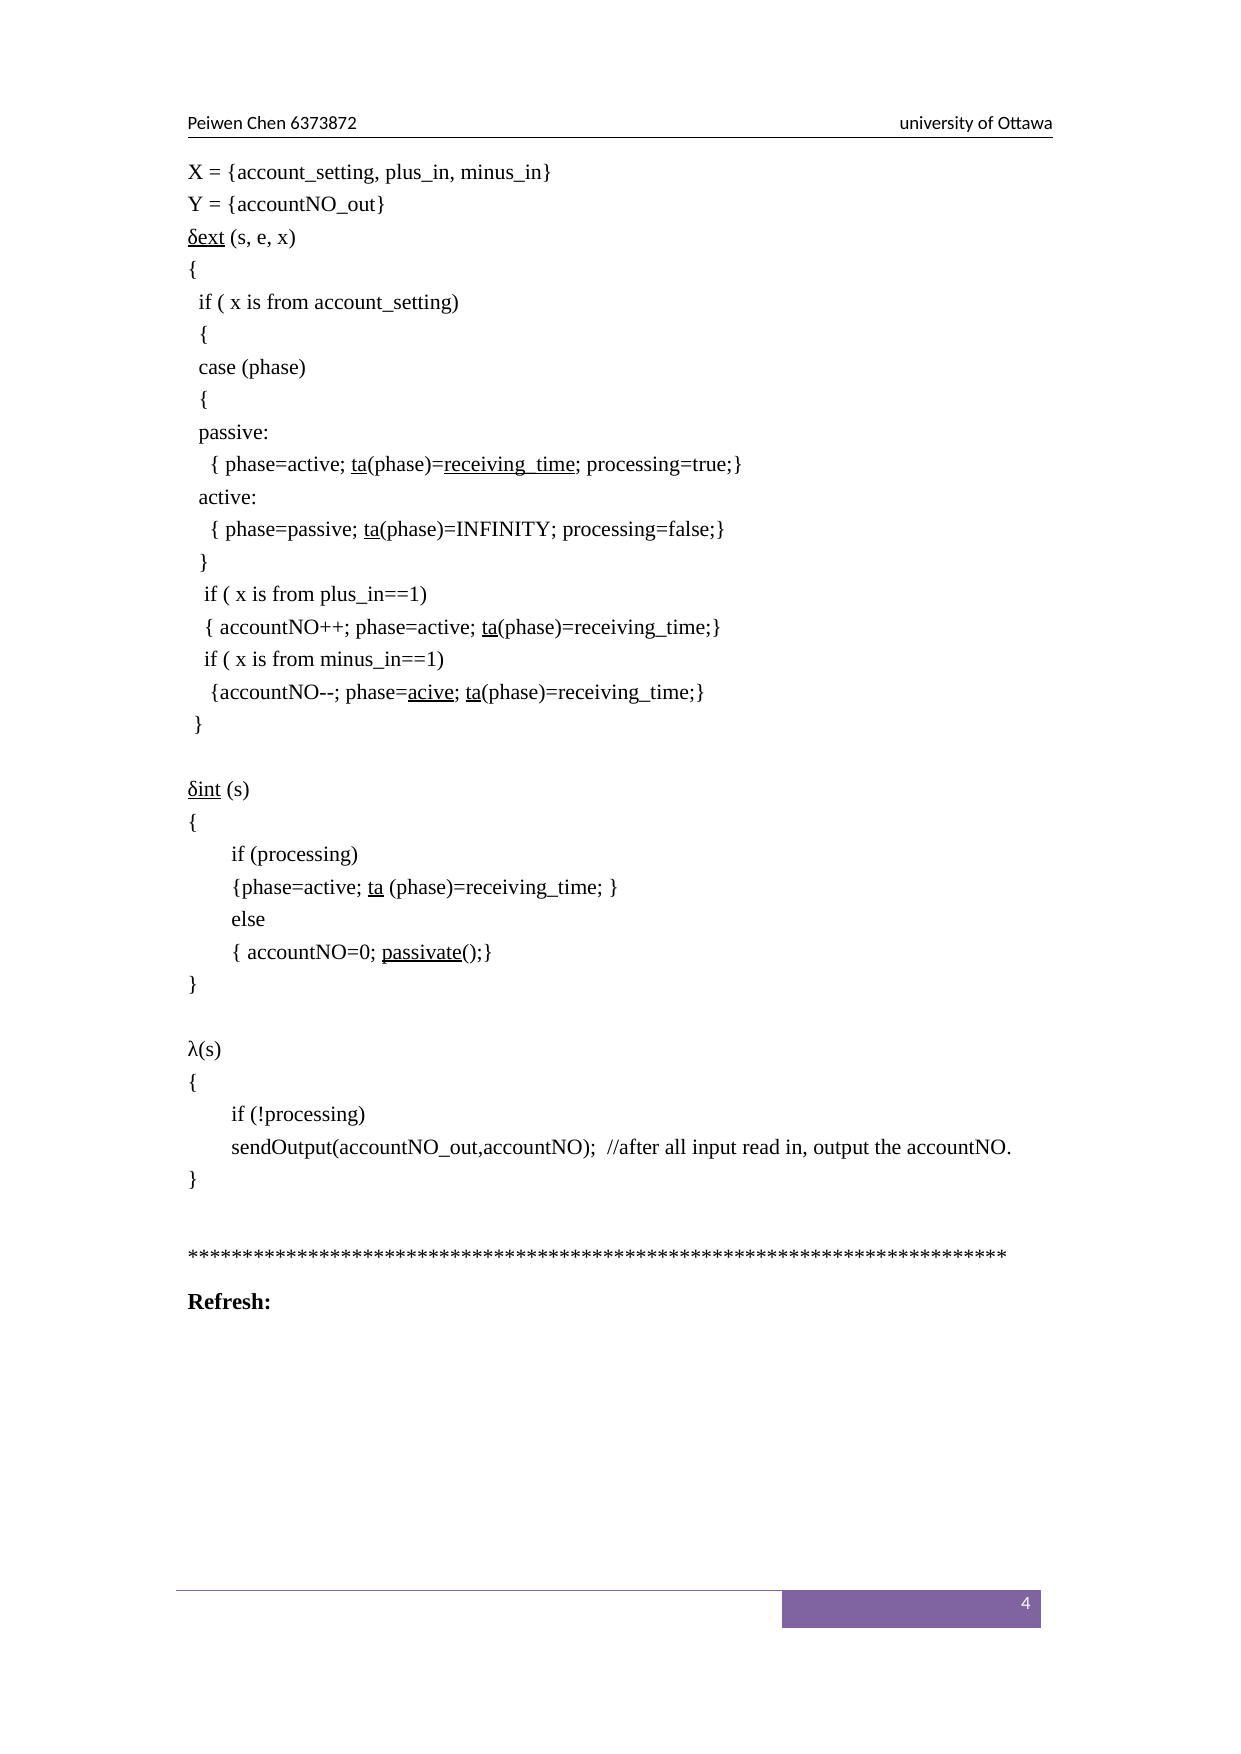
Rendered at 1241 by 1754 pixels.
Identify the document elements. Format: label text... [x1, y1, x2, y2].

text { [187, 1065, 1053, 1098]
text } [187, 545, 1053, 578]
text } [187, 708, 1053, 740]
text { phase=active; ta(phase)=receiving_time; processing=true;} [187, 448, 1053, 480]
text {phase=active; ta (phase)=receiving_time; } [187, 870, 1053, 903]
text { [187, 383, 1053, 415]
text if (processing) [187, 838, 1053, 870]
text λ(s) [187, 1033, 1053, 1065]
text δint (s) [187, 773, 1053, 805]
text { accountNO++; phase=active; ta(phase)=receiving_time;} [187, 610, 1053, 643]
text δext (s, e, x) [187, 220, 1053, 253]
text active: [187, 480, 1053, 513]
text { phase=passive; ta(phase)=INFINITY; processing=false;} [187, 513, 1053, 545]
text Refresh: [187, 1285, 1053, 1318]
text if ( x is from minus_in==1) [187, 643, 1053, 675]
text sendOutput(accountNO_out,accountNO); //after all input read in, output the accountNO. [187, 1130, 1053, 1163]
text {accountNO--; phase=acive; ta(phase)=receiving_time;} [187, 675, 1053, 708]
text } [187, 968, 1053, 1000]
text *************************************************************************** [187, 1240, 1053, 1273]
text passive: [187, 415, 1053, 448]
text Y = {accountNO_out} [187, 188, 1053, 220]
text if ( x is from plus_in==1) [187, 578, 1053, 610]
text if ( x is from account_setting) [187, 285, 1053, 318]
text { accountNO=0; passivate();} [187, 935, 1053, 968]
text case (phase) [187, 350, 1053, 383]
text { [187, 253, 1053, 285]
text X = {account_setting, plus_in, minus_in} [187, 155, 1053, 188]
text } [187, 1163, 1053, 1195]
text else [187, 903, 1053, 935]
text { [187, 805, 1053, 838]
text { [187, 318, 1053, 350]
text if (!processing) [187, 1098, 1053, 1130]
